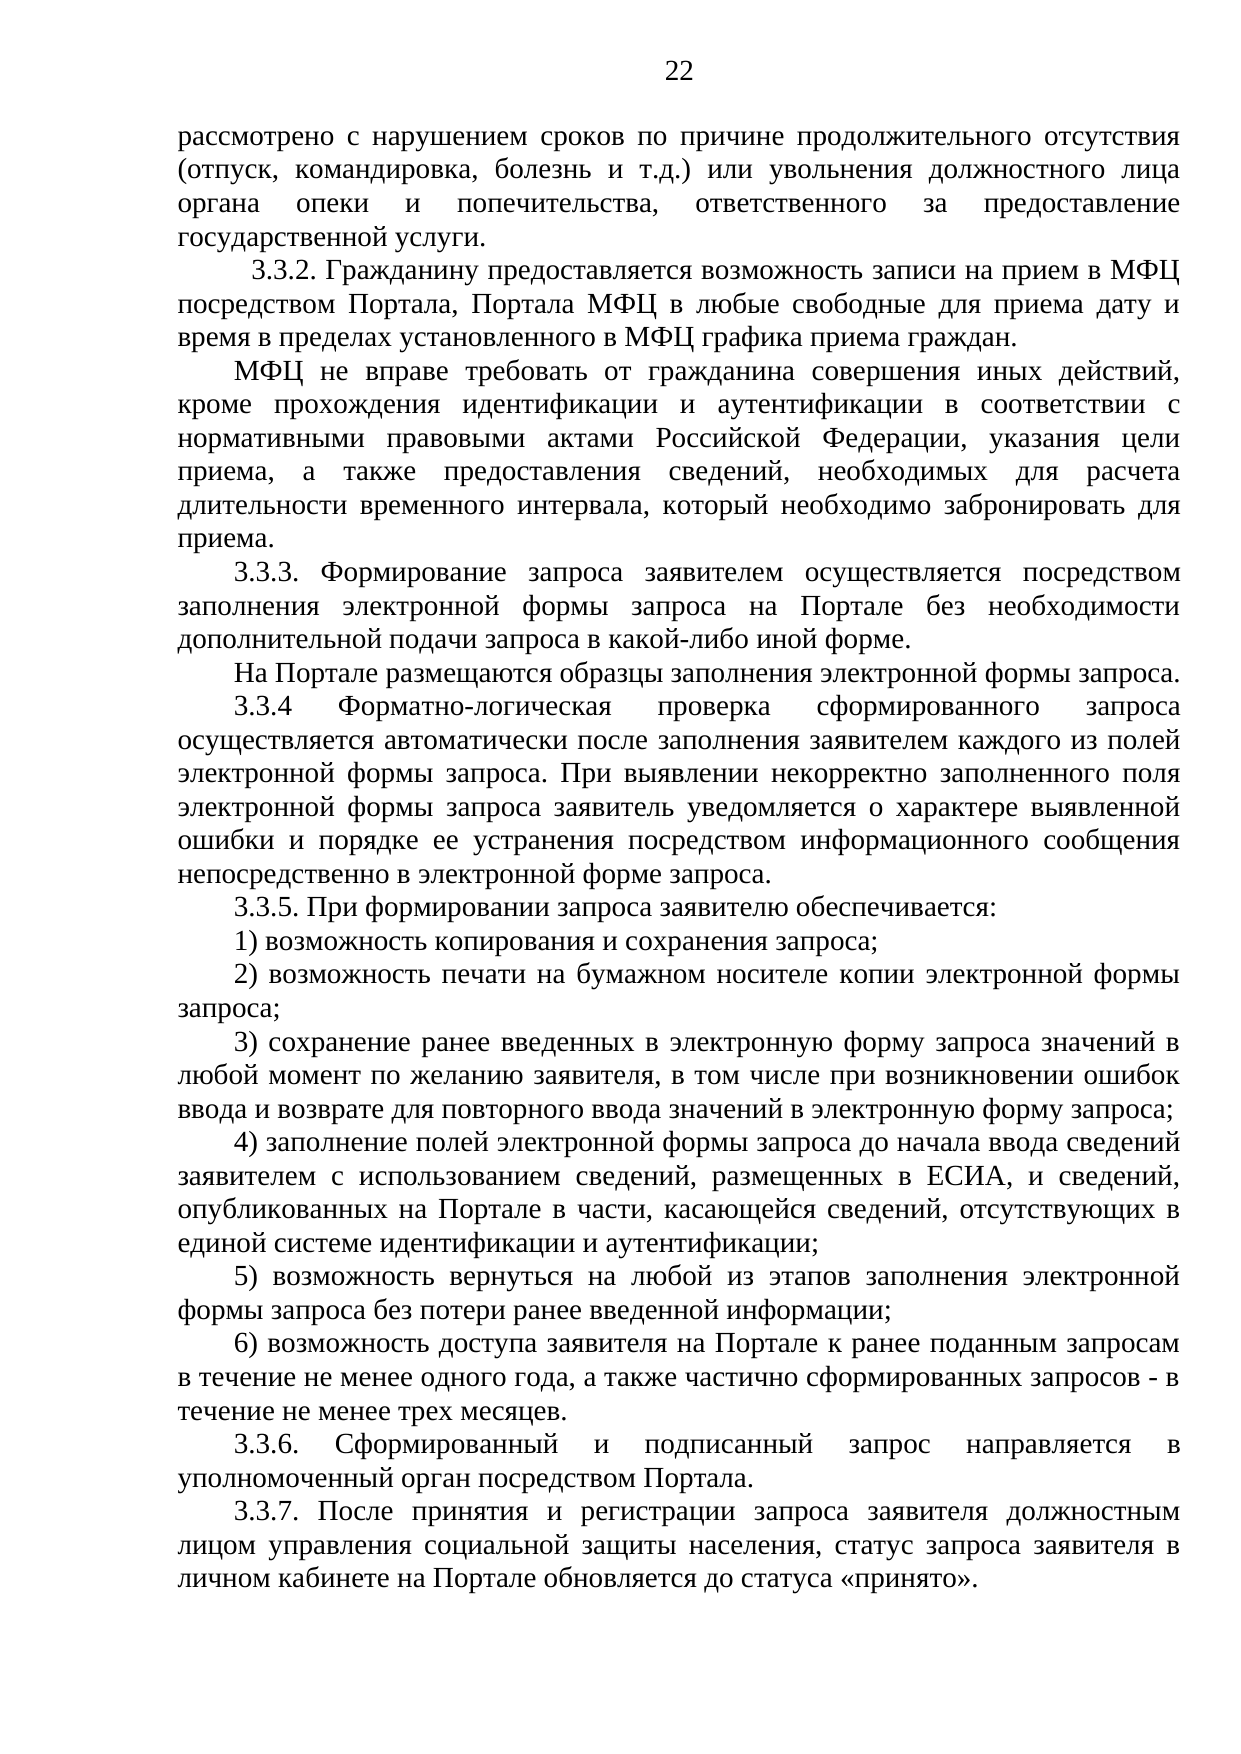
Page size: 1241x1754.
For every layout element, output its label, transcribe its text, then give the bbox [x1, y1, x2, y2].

text МФЦ не вправе требовать от гражданина совершения иных действий, кроме прохождения идентификации и аутентификации в соответствии с нормативными правовыми актами Российской Федерации, указания цели приема, а также предоставления сведений, необходимых для расчета длительности временного интервала, который необходимо забронировать для приема. [177, 353, 1181, 554]
text 1) возможность копирования и сохранения запроса; [177, 923, 1181, 957]
text 3.3.4 Форматно-логическая проверка сформированного запроса осуществляется автоматически после заполнения заявителем каждого из полей электронной формы запроса. При выявлении некорректно заполненного поля электронной формы запроса заявитель уведомляется о характере выявленной ошибки и порядке ее устранения посредством информационного сообщения непосредственно в электронной форме запроса. [177, 688, 1181, 889]
text 3) сохранение ранее введенных в электронную форму запроса значений в любой момент по желанию заявителя, в том числе при возникновении ошибок ввода и возврате для повторного ввода значений в электронную форму запроса; [177, 1024, 1181, 1124]
text 3.3.2. Гражданину предоставляется возможность записи на прием в МФЦ посредством Портала, Портала МФЦ в любые свободные для приема дату и время в пределах установленного в МФЦ графика приема граждан. [177, 252, 1181, 353]
text 3.3.7. После принятия и регистрации запроса заявителя должностным лицом управления социальной защиты населения, статус запроса заявителя в личном кабинете на Портале обновляется до статуса «принято». [177, 1493, 1181, 1594]
text На Портале размещаются образцы заполнения электронной формы запроса. [177, 655, 1181, 688]
text 3.3.6. Сформированный и подписанный запрос направляется в уполномоченный орган посредством Портала. [177, 1426, 1181, 1493]
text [177, 118, 1181, 252]
text 3.3.3. Формирование запроса заявителем осуществляется посредством заполнения электронной формы запроса на Портале без необходимости дополнительной подачи запроса в какой-либо иной форме. [177, 554, 1181, 655]
text 6) возможность доступа заявителя на Портале к ранее поданным запросам в течение не менее одного года, а также частично сформированных запросов - в течение не менее трех месяцев. [177, 1326, 1181, 1426]
text 5) возможность вернуться на любой из этапов заполнения электронной формы запроса без потери ранее введенной информации; [177, 1258, 1181, 1326]
text 2) возможность печати на бумажном носителе копии электронной формы запроса; [177, 957, 1181, 1024]
text 4) заполнение полей электронной формы запроса до начала ввода сведений заявителем с использованием сведений, размещенных в ЕСИА, и сведений, опубликованных на Портале в части, касающейся сведений, отсутствующих в единой системе идентификации и аутентификации; [177, 1124, 1181, 1258]
text 3.3.5. При формировании запроса заявителю обеспечивается: [177, 889, 1181, 923]
